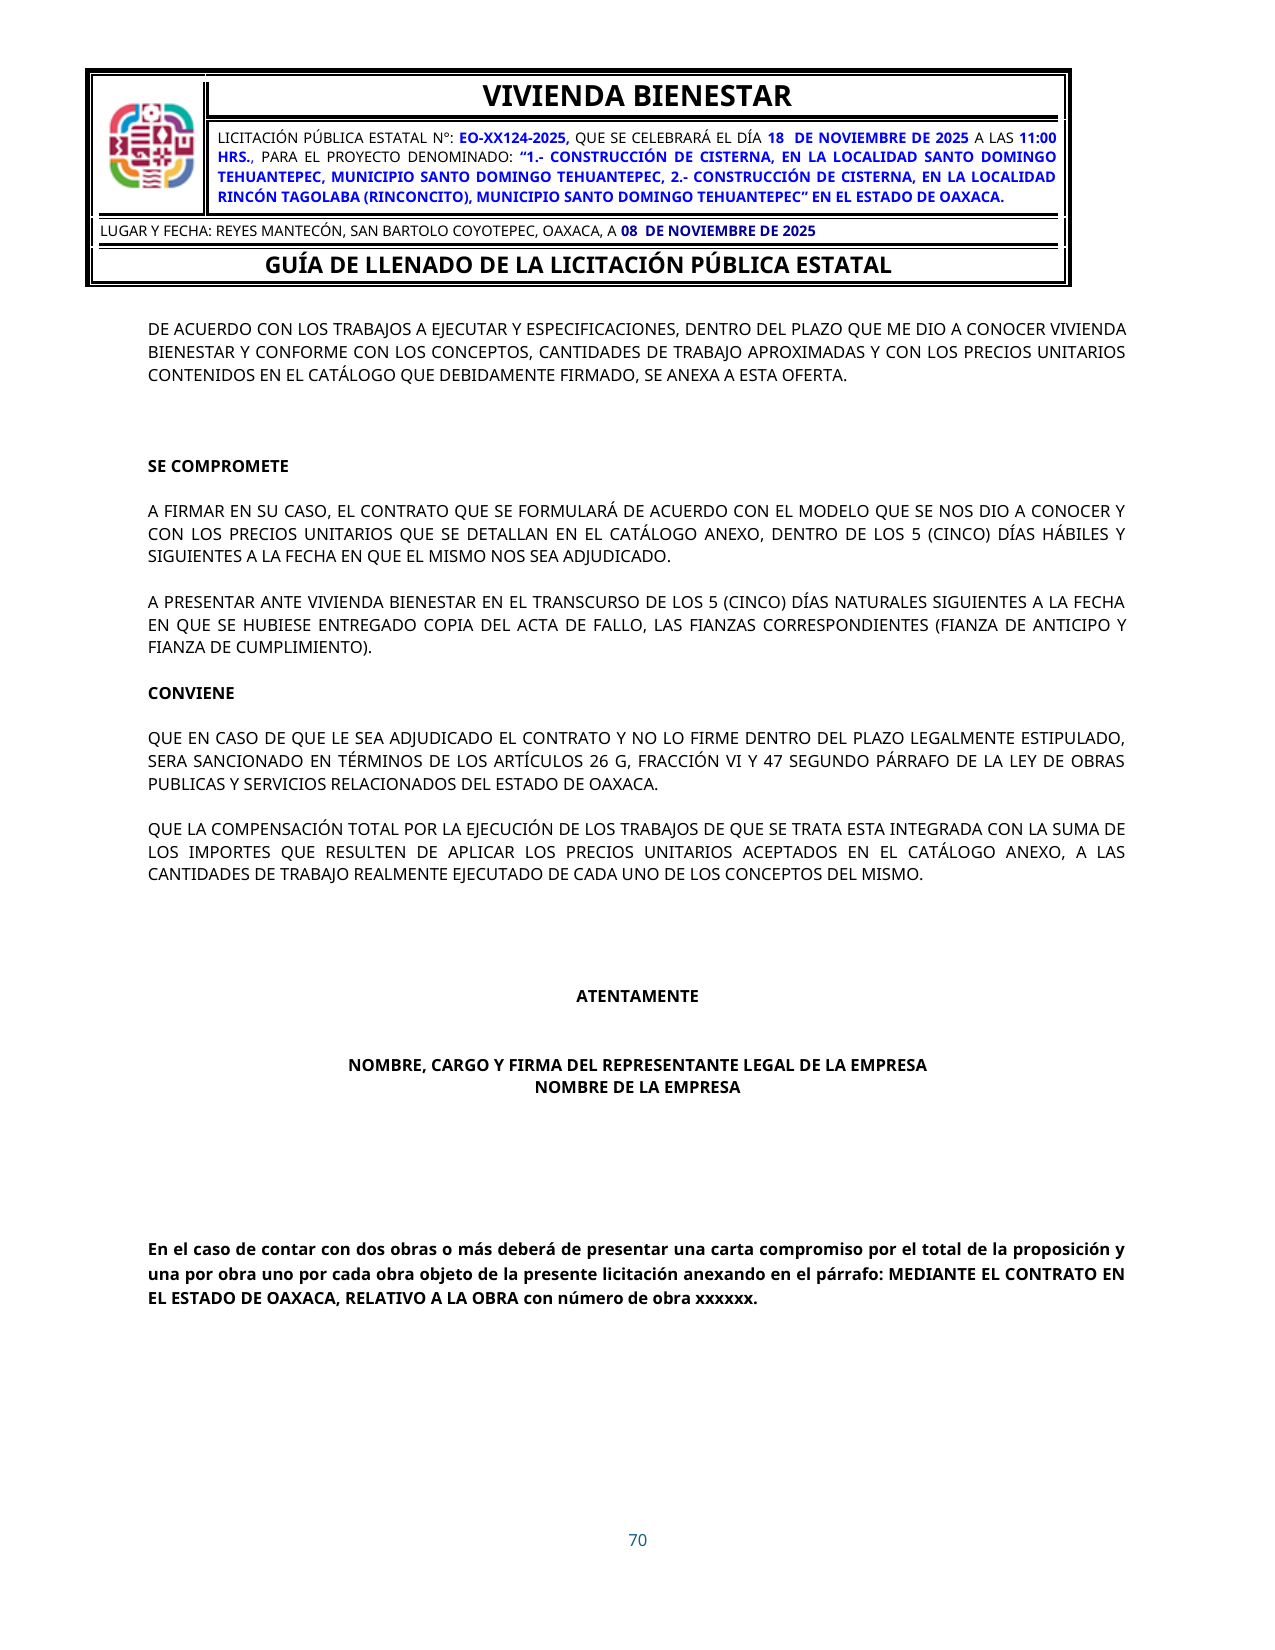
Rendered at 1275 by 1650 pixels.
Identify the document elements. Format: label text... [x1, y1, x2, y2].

text SE COMPROMETE [148, 454, 1127, 477]
text NOMBRE, CARGO Y FIRMA DEL REPRESENTANTE LEGAL DE LA EMPRESA [148, 1053, 1127, 1076]
text A FIRMAR EN SU CASO, EL CONTRATO QUE SE FORMULARÁ DE ACUERDO CON EL MODELO QUE SE NOS DIO A CONOCER Y CON LOS PRECIOS UNITARIOS QUE SE DETALLAN EN EL CATÁLOGO ANEXO, DENTRO DE LOS 5 (CINCO) DÍAS HÁBILES Y SIGUIENTES A LA FECHA EN QUE EL MISMO NOS SEA ADJUDICADO. [148, 500, 1127, 568]
text QUE LA COMPENSACIÓN TOTAL POR LA EJECUCIÓN DE LOS TRABAJOS DE QUE SE TRATA ESTA INTEGRADA CON LA SUMA DE LOS IMPORTES QUE RESULTEN DE APLICAR LOS PRECIOS UNITARIOS ACEPTADOS EN EL CATÁLOGO ANEXO, A LAS CANTIDADES DE TRABAJO REALMENTE EJECUTADO DE CADA UNO DE LOS CONCEPTOS DEL MISMO. [148, 818, 1127, 886]
text A PRESENTAR ANTE VIVIENDA BIENESTAR EN EL TRANSCURSO DE LOS 5 (CINCO) DÍAS NATURALES SIGUIENTES A LA FECHA EN QUE SE HUBIESE ENTREGADO COPIA DEL ACTA DE FALLO, LAS FIANZAS CORRESPONDIENTES (FIANZA DE ANTICIPO Y FIANZA DE CUMPLIMIENTO). [148, 591, 1127, 659]
text DE ACUERDO CON LOS TRABAJOS A EJECUTAR Y ESPECIFICACIONES, DENTRO DEL PLAZO QUE ME DIO A CONOCER VIVIENDA BIENESTAR Y CONFORME CON LOS CONCEPTOS, CANTIDADES DE TRABAJO APROXIMADAS Y CON LOS PRECIOS UNITARIOS CONTENIDOS EN EL CATÁLOGO QUE DEBIDAMENTE FIRMADO, SE ANEXA A ESTA OFERTA. [148, 318, 1127, 386]
text ATENTAMENTE [148, 985, 1127, 1008]
text NOMBRE DE LA EMPRESA [148, 1076, 1127, 1099]
picture [98, 95, 203, 194]
text QUE EN CASO DE QUE LE SEA ADJUDICADO EL CONTRATO Y NO LO FIRME DENTRO DEL PLAZO LEGALMENTE ESTIPULADO, SERA SANCIONADO EN TÉRMINOS DE LOS ARTÍCULOS 26 G, FRACCIÓN VI Y 47 SEGUNDO PÁRRAFO DE LA LEY DE OBRAS PUBLICAS Y SERVICIOS RELACIONADOS DEL ESTADO DE OAXACA. [148, 727, 1127, 795]
text En el caso de contar con dos obras o más deberá de presentar una carta compromiso por el total de la proposición y una por obra uno por cada obra objeto de la presente licitación anexando en el párrafo: MEDIANTE EL CONTRATO EN EL ESTADO DE OAXACA, RELATIVO A LA OBRA con número de obra xxxxxx. [148, 1238, 1127, 1309]
text CONVIENE [148, 681, 1127, 704]
